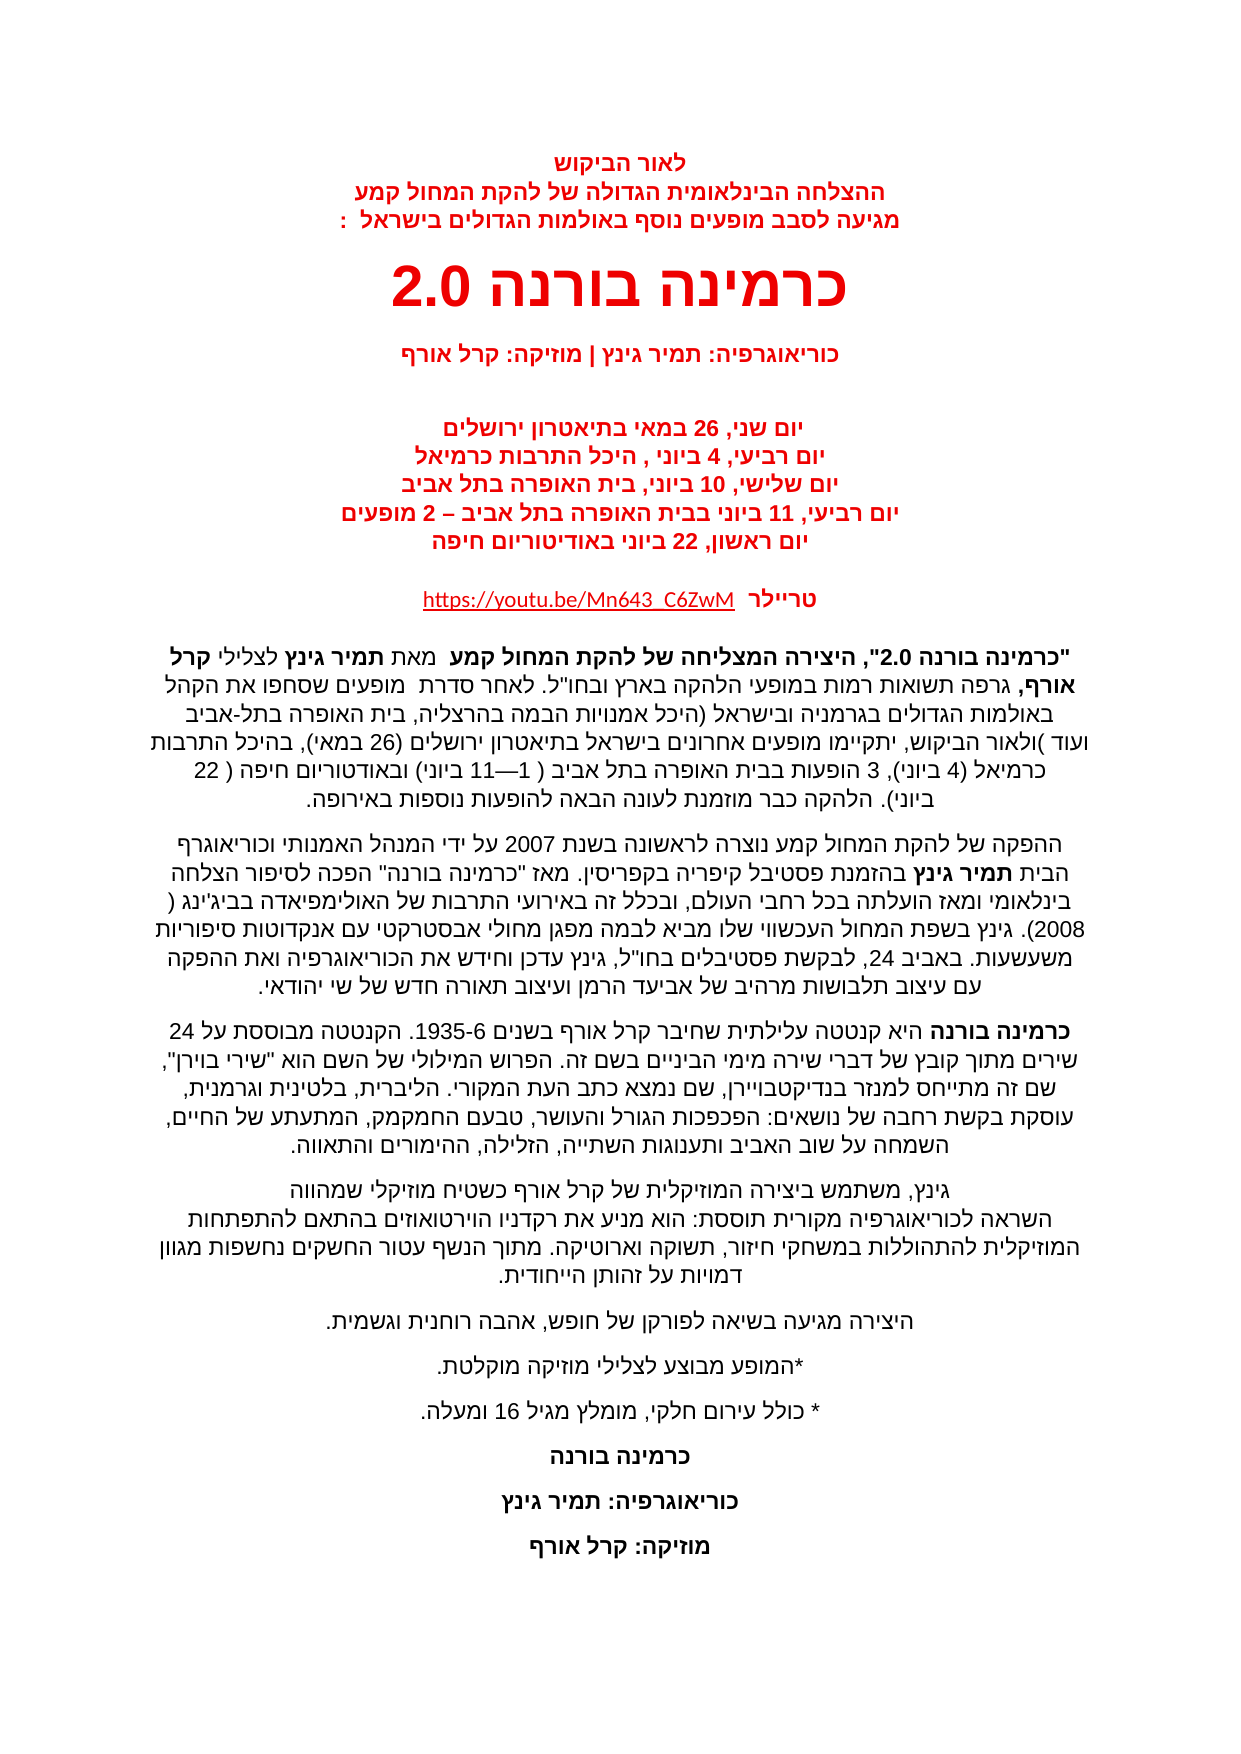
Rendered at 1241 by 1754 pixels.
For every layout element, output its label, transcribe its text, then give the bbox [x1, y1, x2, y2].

text כרמינה בורנה 2.0 [150, 252, 1090, 319]
text * כולל עירום חלקי, מומלץ מגיל 16 ומעלה. [150, 1398, 1090, 1424]
text כרמינה בורנה [150, 1443, 1090, 1469]
text גינץ, משתמש ביצירה המוזיקלית של קרל אורף כשטיח מוזיקלי שמהווה השראה לכוריאוגרפיה מקורית תוססת: הוא מניע את רקדניו הוירטואוזים בהתאם להתפתחות המוזיקלית להתהוללות במשחקי חיזור, תשוקה וארוטיקה. מתוך הנשף עטור החשקים נחשפות מגוון דמויות על זהותן הייחודית. [150, 1177, 1090, 1289]
text כרמינה בורנה היא קנטטה עלילתית שחיבר קרל אורף בשנים 1935-6. הקנטטה מבוססת על 24 שירים מתוך קובץ של דברי שירה מימי הביניים בשם זה. הפרוש המילולי של השם הוא "שירי בוירן", שם זה מתייחס למנזר בנדיקטבויירן, שם נמצא כתב העת המקורי. הליברית, בלטינית וגרמנית, עוסקת בקשת רחבה של נושאים: הפכפכות הגורל והעושר, טבעם החמקמק, המתעתע של החיים, השמחה על שוב האביב ותענוגות השתייה, הזלילה, ההימורים והתאווה. [150, 1018, 1090, 1158]
text כוריאוגרפיה: תמיר גינץ [150, 1488, 1090, 1514]
text יום שני, 26 במאי בתיאטרון ירושלים יום רביעי, 4 ביוני , היכל התרבות כרמיאל יום שלישי, 10 ביוני, בית האופרה בתל אביב יום רביעי, 11 ביוני בבית האופרה בתל אביב – 2 מופעים יום ראשון, 22 ביוני באודיטוריום חיפה טריילר https://youtu.be/Mn643_C6ZwM "כרמינה בורנה 2.0", היצירה המצליחה של להקת המחול קמע מאת תמיר גינץ לצלילי קרל אורף, גרפה תשואות רמות במופעי הלהקה בארץ ובחו"ל. לאחר סדרת מופעים שסחפו את הקהל באולמות הגדולים בגרמניה ובישראל (היכל אמנויות הבמה בהרצליה, בית האופרה בתל-אביב ועוד )ולאור הביקוש, יתקיימו מופעים אחרונים בישראל בתיאטרון ירושלים (26 במאי), בהיכל התרבות כרמיאל (4 ביוני), 3 הופעות בבית האופרה בתל אביב ( 1—11 ביוני) ובאודטוריום חיפה ( 22 ביוני). הלהקה כבר מוזמנת לעונה הבאה להופעות נוספות באירופה. [150, 386, 1090, 812]
text היצירה מגיעה בשיאה לפורקן של חופש, אהבה רוחנית וגשמית. [150, 1308, 1090, 1334]
text כוריאוגרפיה: תמיר גינץ | מוזיקה: קרל אורף [150, 341, 1090, 367]
text לאור הביקוש ההצלחה הבינלאומית הגדולה של להקת המחול קמע מגיעה לסבב מופעים נוסף באולמות הגדולים בישראל : [150, 150, 1090, 233]
text ההפקה של להקת המחול קמע נוצרה לראשונה בשנת 2007 על ידי המנהל האמנותי וכוריאוגרף הבית תמיר גינץ בהזמנת פסטיבל קיפריה בקפריסין. מאז "כרמינה בורנה" הפכה לסיפור הצלחה בינלאומי ומאז הועלתה בכל רחבי העולם, ובכלל זה באירועי התרבות של האולימפיאדה בביג'ינג (2008). גינץ בשפת המחול העכשווי שלו מביא לבמה מפגן מחולי אבסטרקטי עם אנקדוטות סיפוריות משעשעות. באביב 24, לבקשת פסטיבלים בחו"ל, גינץ עדכן וחידש את הכוריאוגרפיה ואת ההפקה עם עיצוב תלבושות מרהיב של אביעד הרמן ועיצוב תאורה חדש של שי יהודאי. [150, 831, 1090, 999]
text מוזיקה: קרל אורף [150, 1533, 1090, 1559]
text *המופע מבוצע לצלילי מוזיקה מוקלטת. [150, 1353, 1090, 1379]
